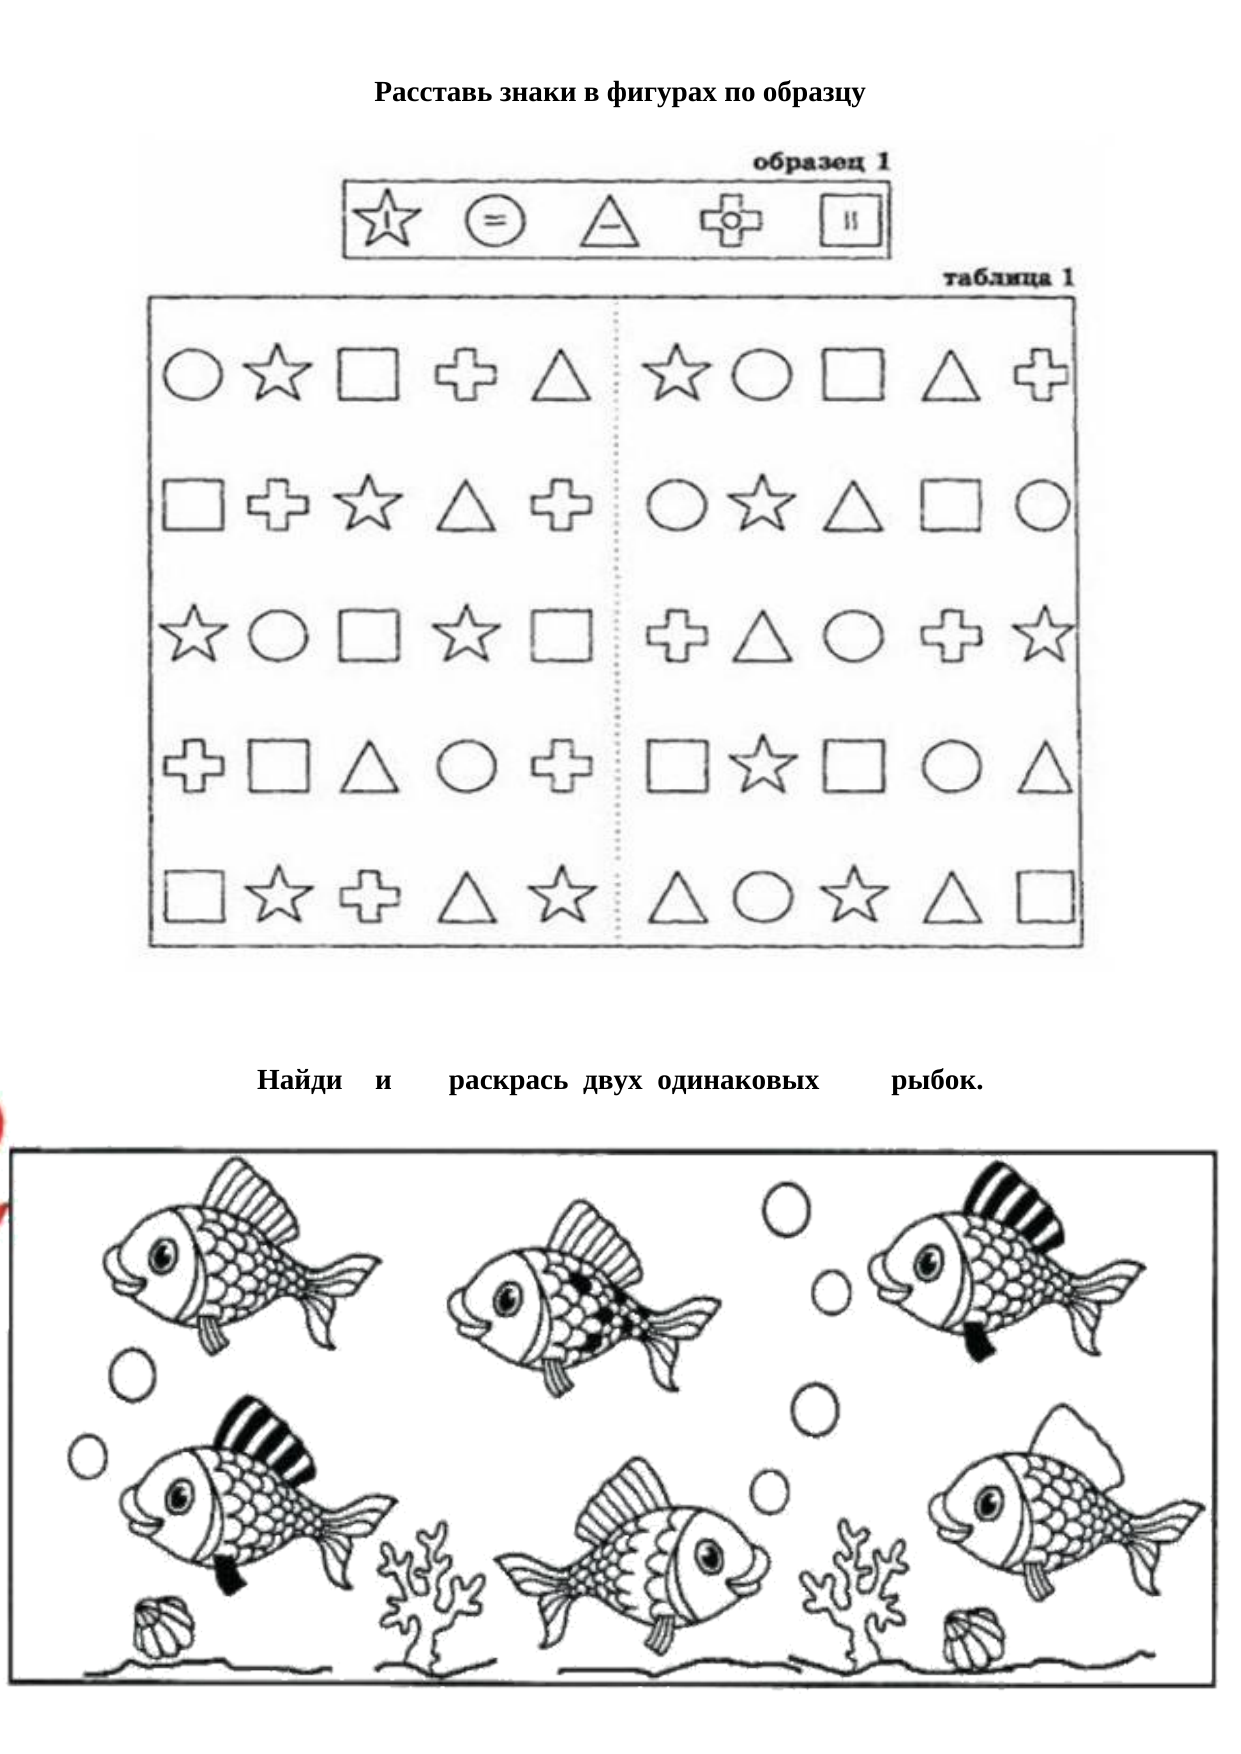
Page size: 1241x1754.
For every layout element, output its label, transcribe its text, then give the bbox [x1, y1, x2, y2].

text Расставь знаки в фигурах по образцу [59, 74, 1181, 107]
text Найди и раскрась двух одинаковых рыбок. [59, 1062, 1181, 1095]
picture [124, 133, 1116, 978]
picture [0, 1046, 1239, 1694]
